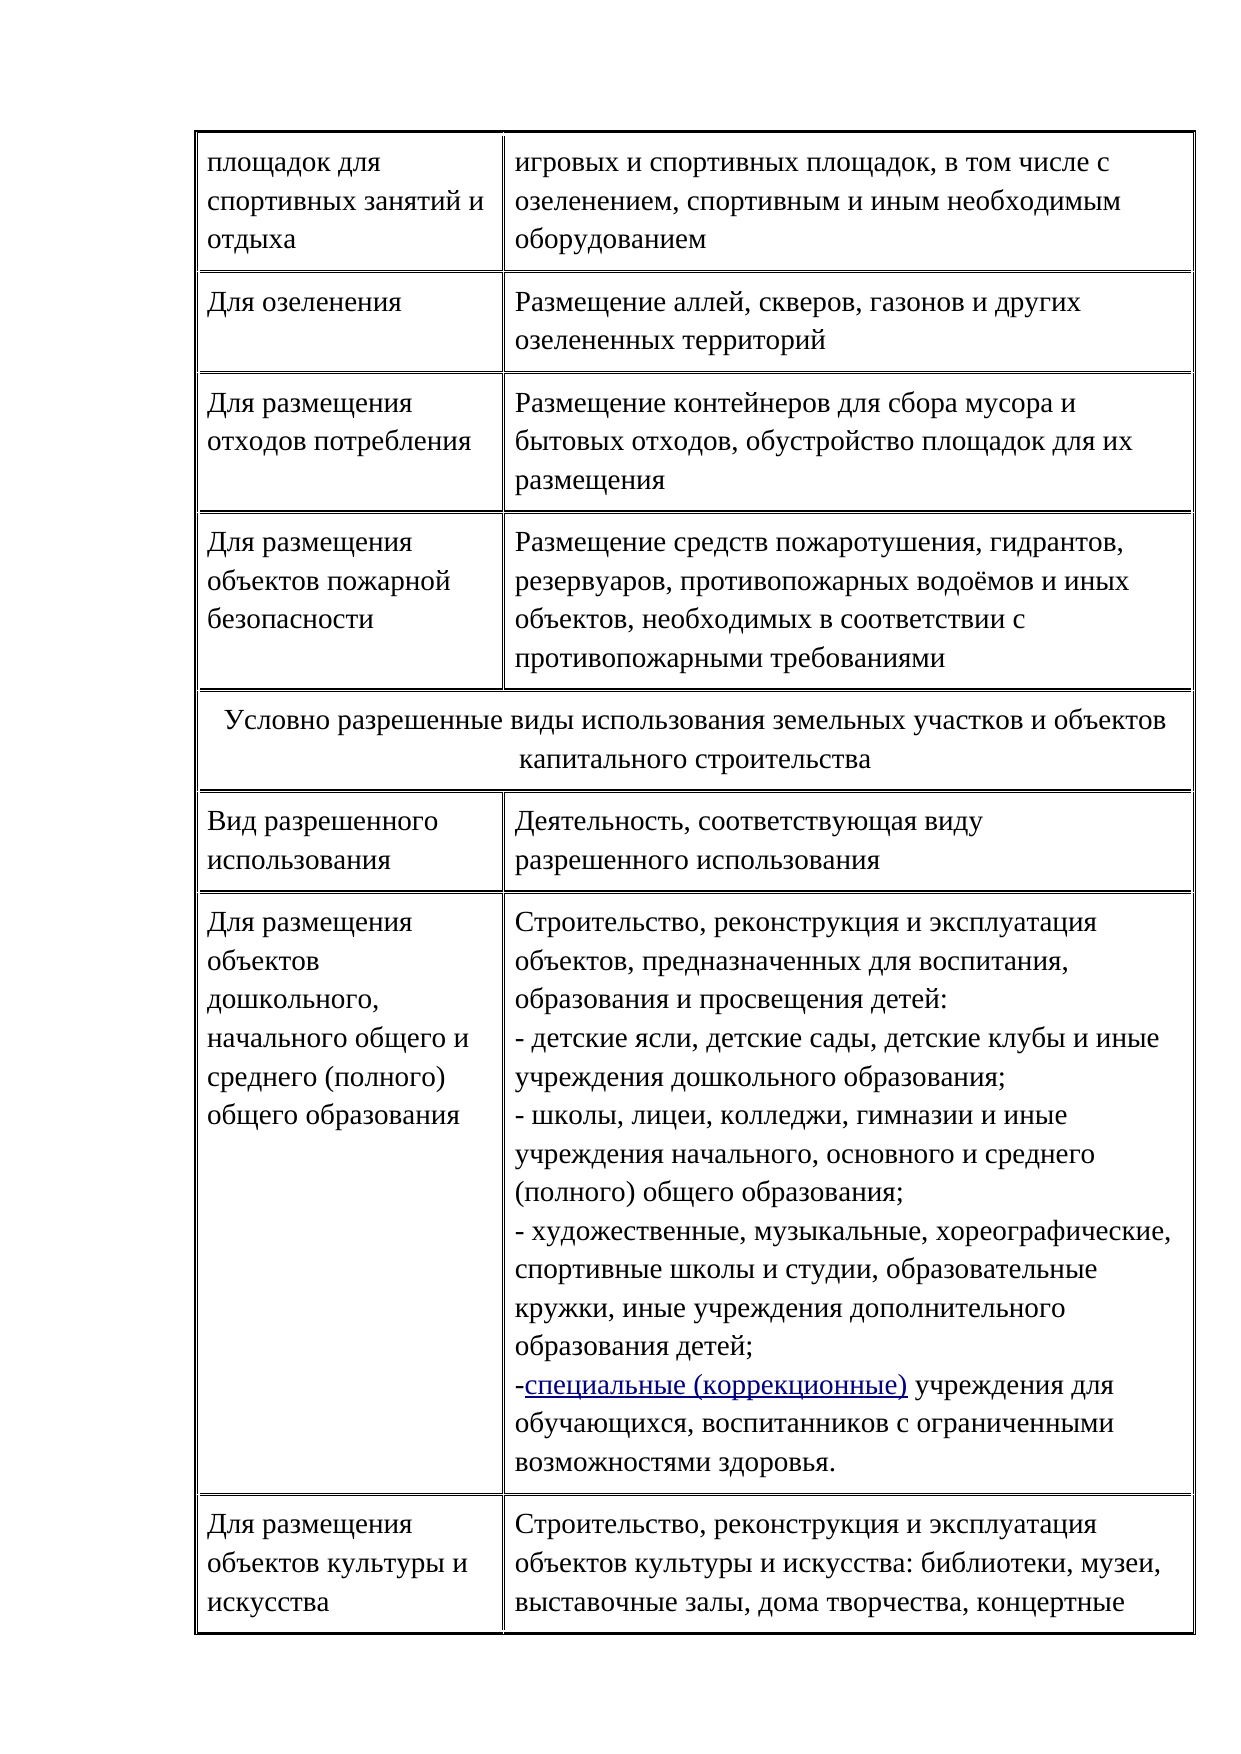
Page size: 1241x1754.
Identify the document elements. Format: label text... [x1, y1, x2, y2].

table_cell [198, 133, 504, 269]
table_cell Для озеленения [198, 270, 502, 371]
table_cell Для размещения отходов потребления [196, 371, 504, 510]
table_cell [198, 1493, 504, 1632]
table_cell Размещение аллей, скверов, газонов и других озелененных территорий [505, 270, 1193, 371]
table_cell Вид разрешенного использования [198, 789, 502, 890]
table_cell Условно разрешенные виды использования земельных участков и объектов капитального строительства [198, 688, 1193, 789]
table_cell Размещение средств пожаротушения, гидрантов, резервуаров, противопожарных водоёмов и иных объектов, необходимых в соответствии с противопожарными требованиями [505, 510, 1193, 688]
table_cell Для размещения объектов пожарной безопасности [198, 510, 502, 688]
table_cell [504, 1493, 1193, 1632]
table_cell Строительство, реконструкция и эксплуатация объектов, предназначенных для воспитания, образования и просвещения детей: - детские ясли, детские сады, детские клубы и иные учреждения дошкольного образования; - школы, лицеи, колледжи, гимназии и иные учреждения начального, основного и среднего (полного) общего образования; - художественные, музыкальные, хореографические, спортивные школы и студии, образовательные кружки, иные учреждения дополнительного образования детей; -специальные (коррекционные) учреждения для обучающихся, воспитанников с ограниченными возможностями здоровья. [505, 890, 1193, 1492]
table_cell Размещение контейнеров для сбора мусора и бытовых отходов, обустройство площадок для их размещения [504, 371, 1194, 510]
table_cell Деятельность, соответствующая виду разрешенного использования [505, 789, 1193, 890]
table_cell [504, 133, 1193, 269]
table_cell Для размещения объектов дошкольного, начального общего и среднего (полного) общего образования [198, 890, 502, 1492]
